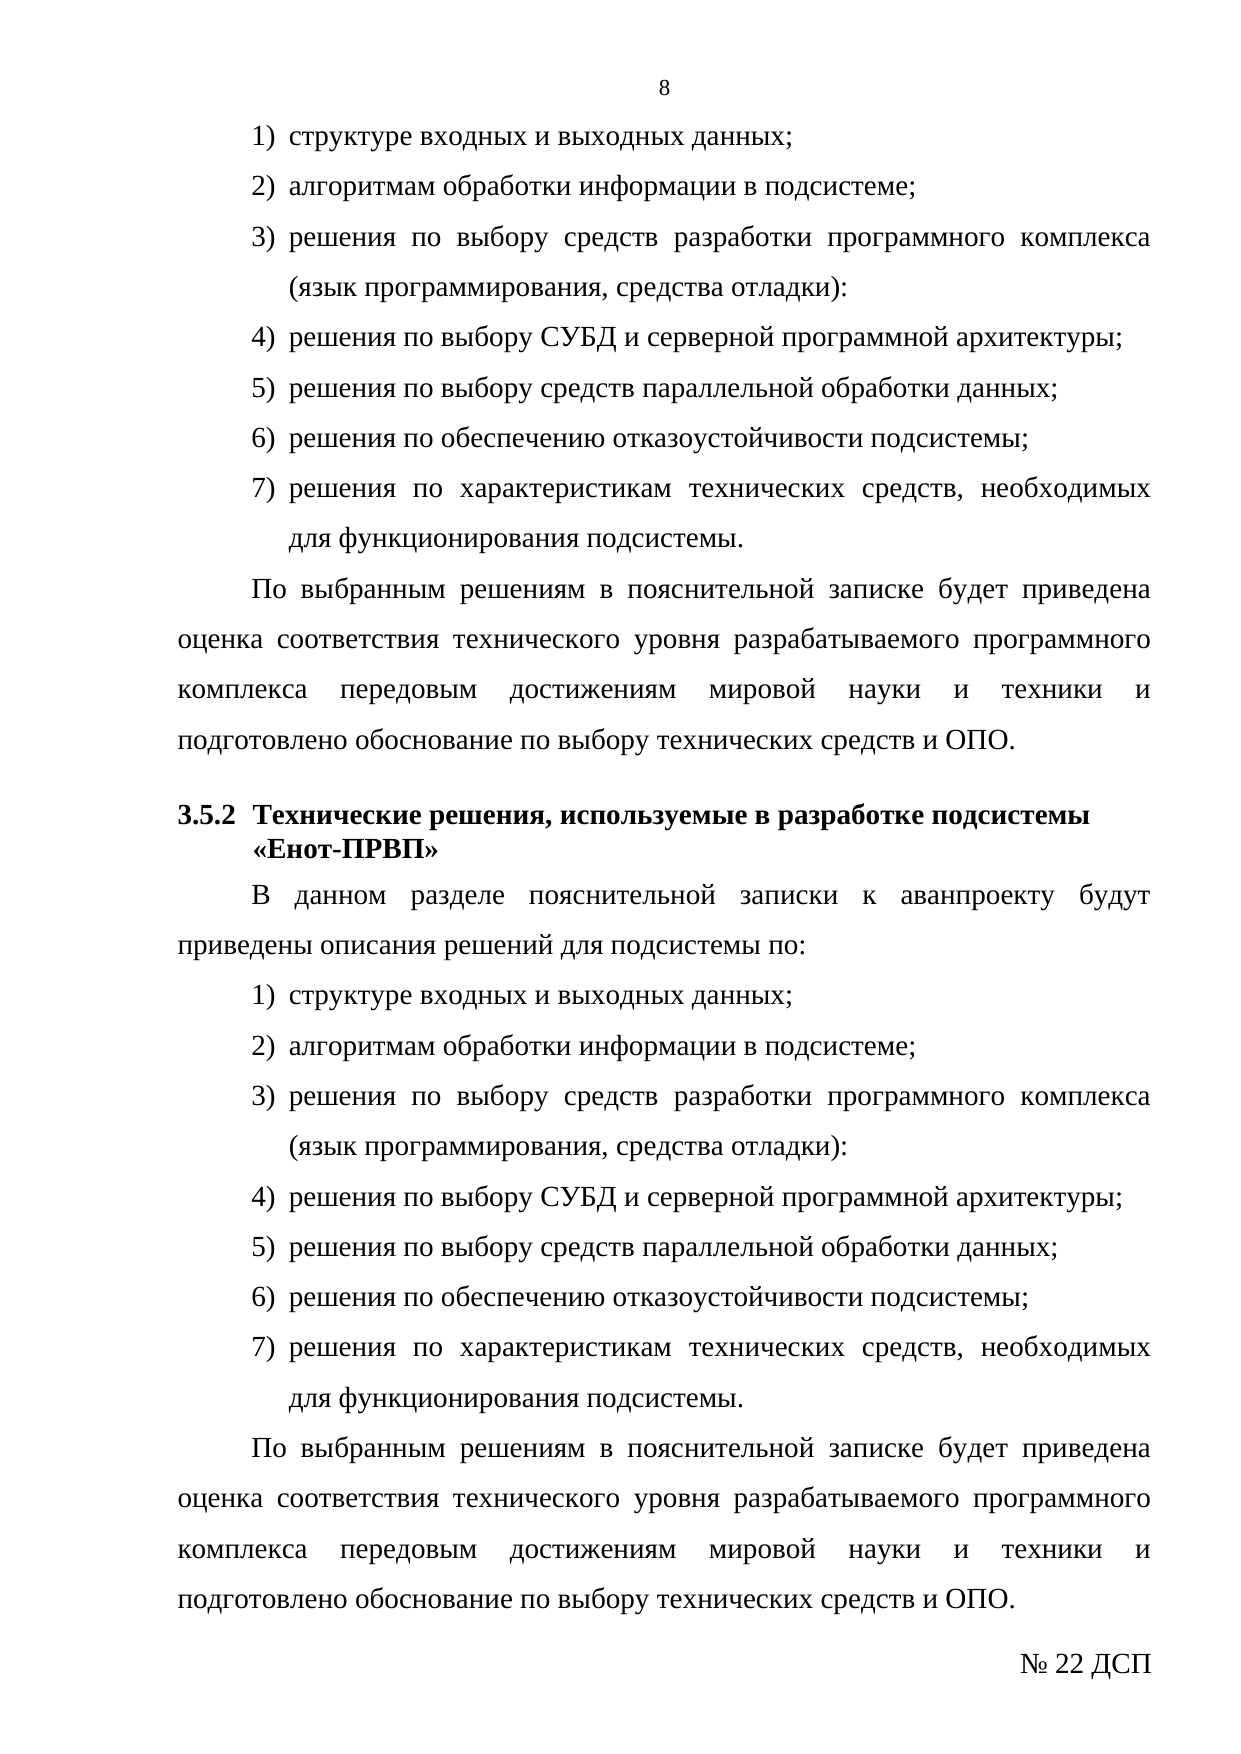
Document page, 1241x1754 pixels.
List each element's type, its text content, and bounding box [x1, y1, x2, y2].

list решения по выбору средств параллельной обработки данных; [251, 1229, 1152, 1262]
list решения по выбору СУБД и серверной программной архитектуры; [251, 319, 1152, 353]
text По выбранным решениям в пояснительной записке будет приведена оценка соответствия технического уровня разрабатываемого программного комплекса передовым достижениям мировой науки и техники и подготовлено обоснование по выбору технических средств и ОПО. [177, 571, 1152, 755]
list решения по обеспечению отказоустойчивости подсистемы; [251, 420, 1152, 453]
list структуре входных и выходных данных; [251, 118, 1152, 152]
list решения по обеспечению отказоустойчивости подсистемы; [251, 1279, 1152, 1313]
list решения по выбору СУБД и серверной программной архитектуры; [251, 1179, 1152, 1212]
list решения по выбору средств разработки программного комплекса (язык программирования, средства отладки): [251, 1078, 1152, 1162]
list решения по выбору средств разработки программного комплекса (язык программирования, средства отладки): [251, 219, 1152, 303]
list решения по характеристикам технических средств, необходимых для функционирования подсистемы. [251, 470, 1152, 554]
list алгоритмам обработки информации в подсистеме; [251, 168, 1152, 202]
text В данном разделе пояснительной записки к аванпроекту будут приведены описания решений для подсистемы по: [177, 877, 1152, 961]
subtitle Технические решения, используемые в разработке подсистемы «Енот-ПРВП» [177, 797, 1152, 864]
list решения по выбору средств параллельной обработки данных; [251, 370, 1152, 403]
list решения по характеристикам технических средств, необходимых для функционирования подсистемы. [251, 1329, 1152, 1413]
list алгоритмам обработки информации в подсистеме; [251, 1028, 1152, 1061]
text По выбранным решениям в пояснительной записке будет приведена оценка соответствия технического уровня разрабатываемого программного комплекса передовым достижениям мировой науки и техники и подготовлено обоснование по выбору технических средств и ОПО. [177, 1430, 1152, 1615]
list структуре входных и выходных данных; [251, 977, 1152, 1011]
